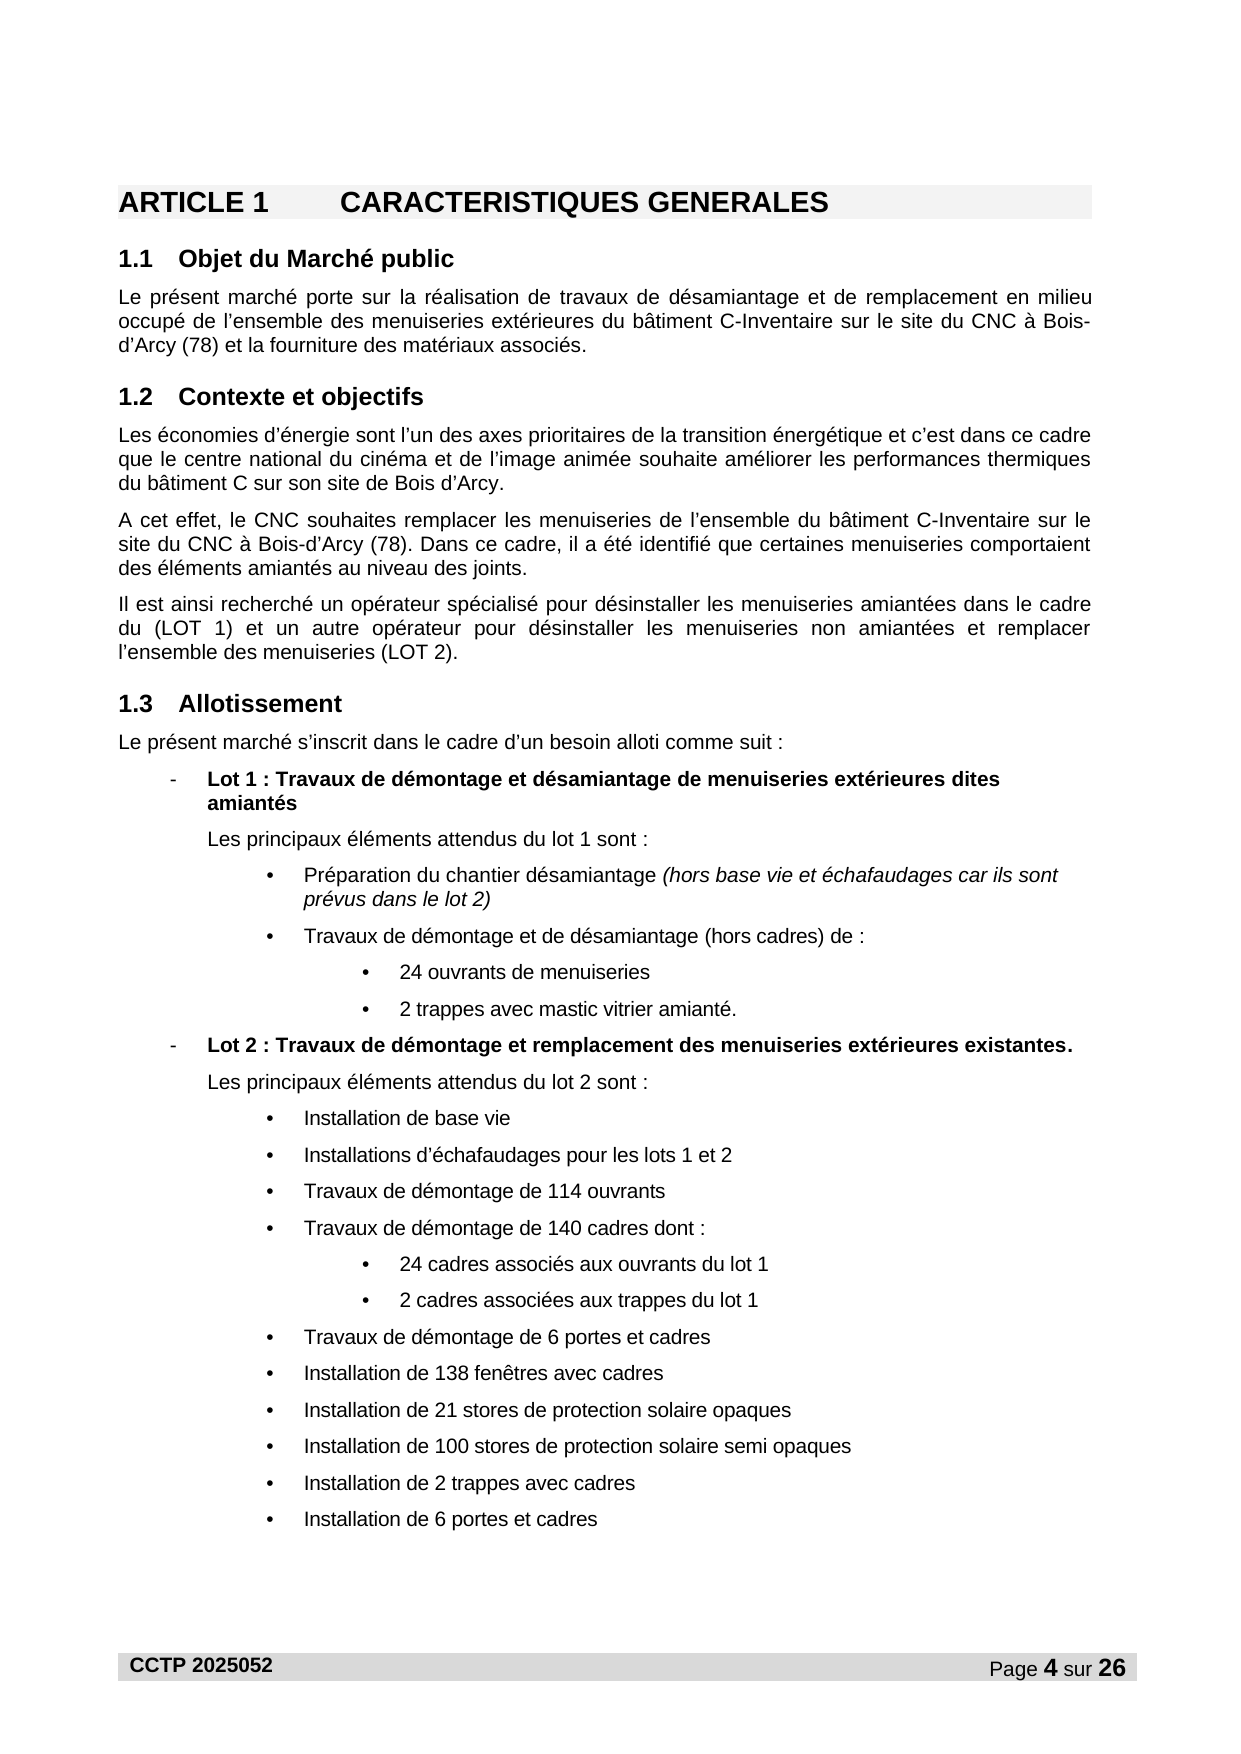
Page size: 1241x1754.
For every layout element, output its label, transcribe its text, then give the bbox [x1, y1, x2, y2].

list 2 cadres associées aux trappes du lot 1 [362, 1288, 1092, 1312]
text Les économies d’énergie sont l’un des axes prioritaires de la transition énergétique et c’est dans ce cadre que le centre national du cinéma et de l’image animée souhaite améliorer les performances thermiques du bâtiment C sur son site de Bois d’Arcy. [118, 423, 1092, 495]
list Installations d’échafaudages pour les lots 1 et 2 [266, 1142, 1092, 1166]
list Installation de 2 trappes avec cadres [266, 1471, 1092, 1494]
list Installation de 138 fenêtres avec cadres [266, 1361, 1092, 1385]
text Il est ainsi recherché un opérateur spécialisé pour désinstaller les menuiseries amiantées dans le cadre du (LOT 1) et un autre opérateur pour désinstaller les menuiseries non amiantées et remplacer l’ensemble des menuiseries (LOT 2). [118, 592, 1092, 664]
subtitle Allotissement [118, 689, 1092, 717]
list Les principaux éléments attendus du lot 1 sont : [207, 827, 1092, 851]
list 2 trappes avec mastic vitrier amianté. [362, 997, 1092, 1021]
subtitle Objet du Marché public [118, 244, 1092, 272]
list 24 ouvrants de menuiseries [362, 960, 1092, 984]
text Le présent marché s’inscrit dans le cadre d’un besoin alloti comme suit : [118, 730, 1092, 754]
list Travaux de démontage de 6 portes et cadres [266, 1325, 1092, 1349]
subtitle Contexte et objectifs [118, 382, 1092, 411]
list Installation de 21 stores de protection solaire opaques [266, 1398, 1092, 1422]
list Travaux de démontage de 140 cadres dont : [266, 1215, 1092, 1239]
list Installation de base vie [266, 1106, 1092, 1130]
list Installation de 100 stores de protection solaire semi opaques [266, 1434, 1092, 1458]
list Les principaux éléments attendus du lot 2 sont : [207, 1069, 1092, 1093]
list Installation de 6 portes et cadres [266, 1507, 1092, 1531]
list Travaux de démontage et de désamiantage (hors cadres) de : [266, 924, 1092, 948]
list Travaux de démontage de 114 ouvrants [266, 1179, 1092, 1203]
text Le présent marché porte sur la réalisation de travaux de désamiantage et de remplacement en milieu occupé de l’ensemble des menuiseries extérieures du bâtiment C-Inventaire sur le site du CNC à Bois-d’Arcy (78) et la fourniture des matériaux associés. [118, 285, 1092, 357]
text A cet effet, le CNC souhaites remplacer les menuiseries de l’ensemble du bâtiment C-Inventaire sur le site du CNC à Bois-d’Arcy (78). Dans ce cadre, il a été identifié que certaines menuiseries comportaient des éléments amiantés au niveau des joints. [118, 507, 1092, 579]
subtitle CARACTERISTIQUES GENERALES [118, 185, 1092, 219]
list Préparation du chantier désamiantage (hors base vie et échafaudages car ils sont prévus dans le lot 2) [266, 863, 1092, 911]
list 24 cadres associés aux ouvrants du lot 1 [362, 1252, 1092, 1276]
list Lot 2 : Travaux de démontage et remplacement des menuiseries extérieures existantes. [169, 1033, 1092, 1057]
list Lot 1 : Travaux de démontage et désamiantage de menuiseries extérieures dites amiantés [169, 766, 1092, 814]
